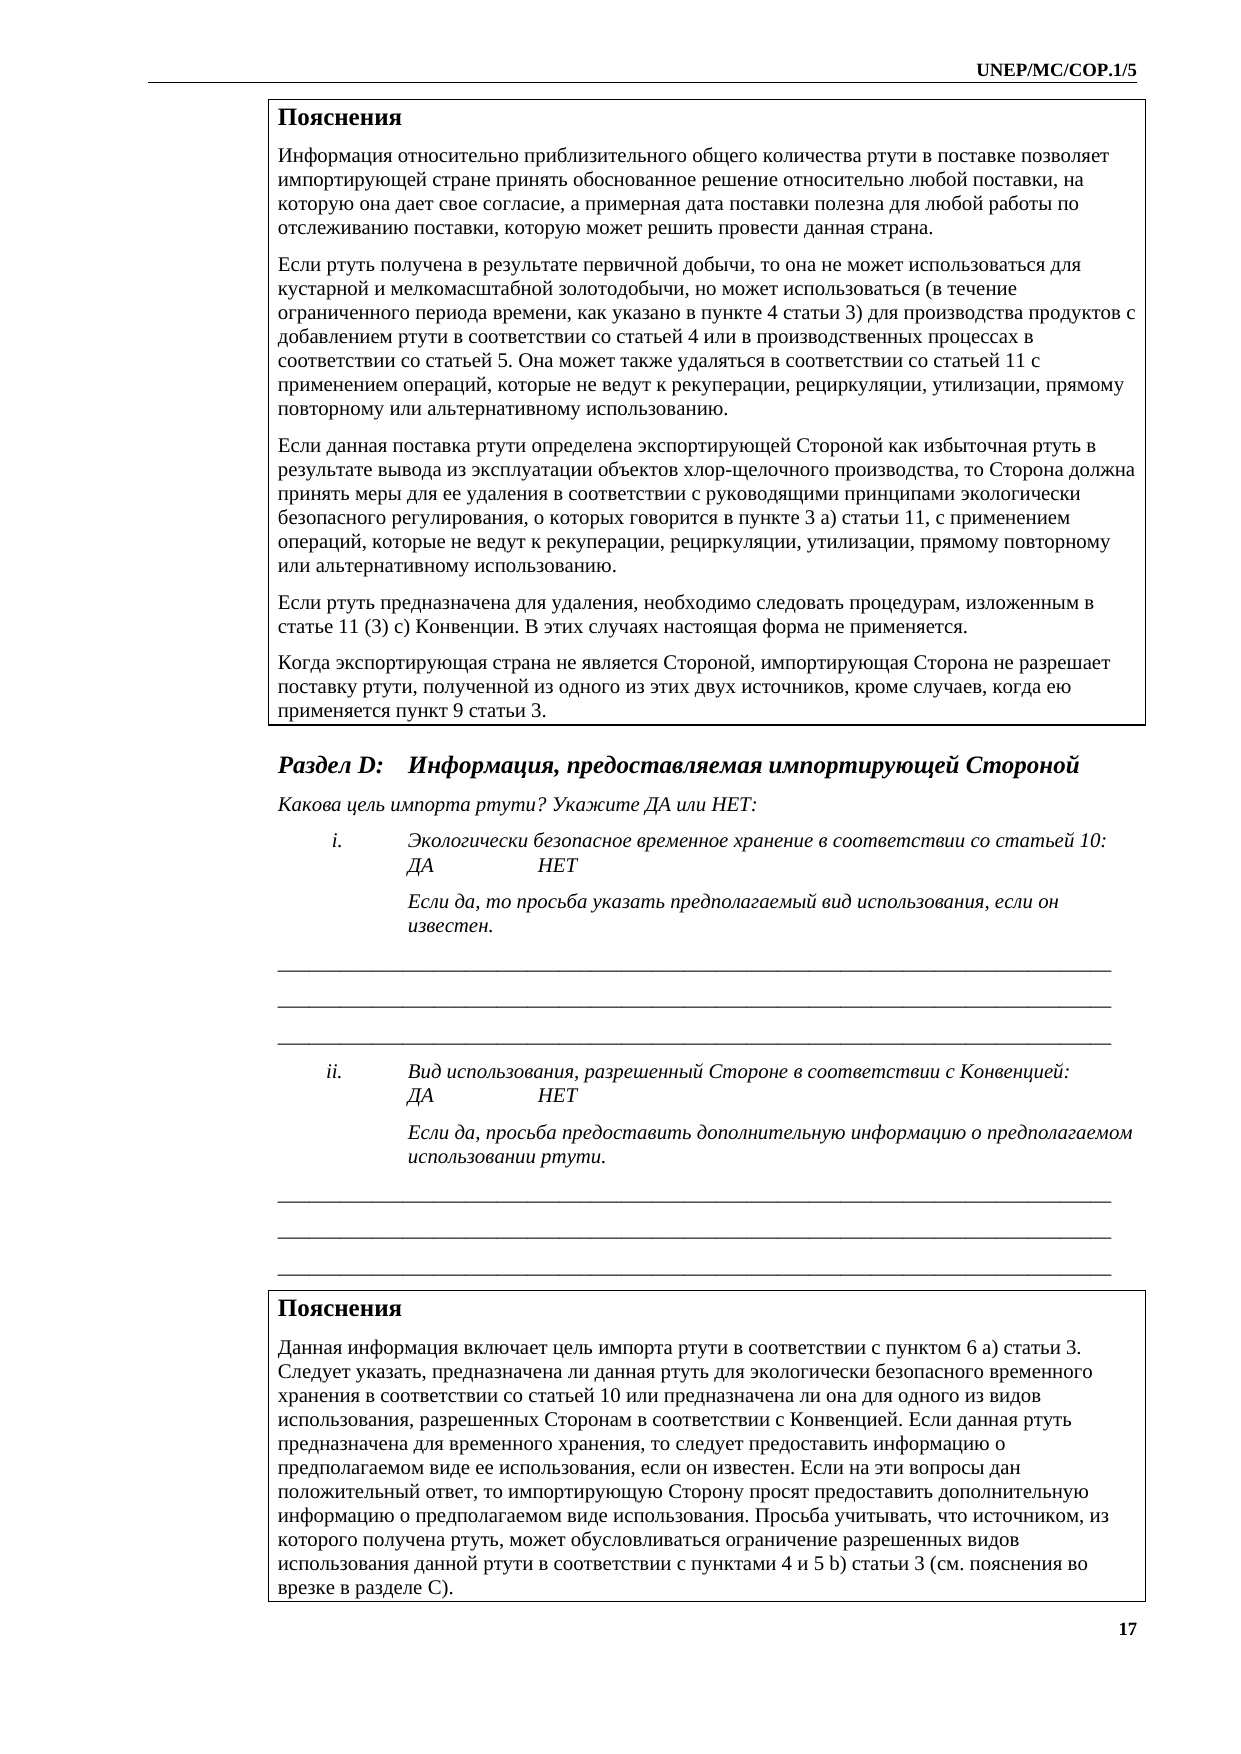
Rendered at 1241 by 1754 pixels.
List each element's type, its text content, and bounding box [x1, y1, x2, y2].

text ________________________________________________________________________________ [148, 986, 1137, 1010]
text Информация относительно приблизительного общего количества ртути в поставке позволяет импортирующей стране принять обоснованное решение относительно любой поставки, на которую она дает свое согласие, а примерная дата поставки полезна для любой работы по отслеживанию поставки, которую может решить провести данная страна. [269, 140, 1145, 239]
text Если да, то просьба указать предполагаемый вид использования, если он известен. [408, 889, 1137, 937]
text Пояснения [269, 1291, 1145, 1322]
text ________________________________________________________________________________ [148, 1181, 1137, 1205]
text ________________________________________________________________________________ [148, 1023, 1137, 1047]
text ________________________________________________________________________________ [148, 1254, 1137, 1278]
list Вид использования, разрешенный Стороне в соответствии с Конвенцией: ДА НЕТ [343, 1059, 1137, 1107]
text ________________________________________________________________________________ [148, 1217, 1137, 1241]
list Если ртуть получена в результате первичной добычи, то она не может использоваться для кустарной и мелкомасштабной золотодобычи, но может использоваться (в течение ограниченного периода времени, как указано в пункте 4 статьи 3) для производства продуктов с добавлением ртути в соответствии со статьей 4 или в производственных процессах в соответствии со статьей 5. Она может также удаляться в соответствии со статьей 11 с применением операций, которые не ведут к рекуперации, рециркуляции, утилизации, прямому повторному или альтернативному использованию. [269, 249, 1145, 420]
text Какова цель импорта ртути? Укажите ДА или НЕТ: [278, 792, 1137, 816]
list Если данная поставка ртути определена экспортирующей Стороной как избыточная ртуть в результате вывода из эксплуатации объектов хлор-щелочного производства, то Сторона должна принять меры для ее удаления в соответствии с руководящими принципами экологически безопасного регулирования, о которых говорится в пункте 3 a) статьи 11, с применением операций, которые не ведут к рекуперации, рециркуляции, утилизации, прямому повторному или альтернативному использованию. [269, 430, 1145, 577]
list Если ртуть предназначена для удаления, необходимо следовать процедурам, изложенным в статье 11 (3) c) Конвенции. В этих случаях настоящая форма не применяется. [269, 587, 1145, 638]
list Когда экспортирующая страна не является Стороной, импортирующая Сторона не разрешает поставку ртути, полученной из одного из этих двух источников, кроме случаев, когда ею применяется пункт 9 статьи 3. [269, 647, 1145, 724]
text Раздел D: Информация, предоставляемая импортирующей Стороной [278, 751, 1137, 779]
text Данная информация включает цель импорта ртути в соответствии с пунктом 6 a) статьи 3. Следует указать, предназначена ли данная ртуть для экологически безопасного временного хранения в соответствии со статьей 10 или предназначена ли она для одного из видов использования, разрешенных Сторонам в соответствии с Конвенцией. Если данная ртуть предназначена для временного хранения, то следует предоставить информацию о предполагаемом виде ее использования, если он известен. Если на эти вопросы дан положительный ответ, то импортирующую Сторону просят предоставить дополнительную информацию о предполагаемом виде использования. Просьба учитывать, что источником, из которого получена ртуть, может обусловливаться ограничение разрешенных видов использования данной ртути в соответствии с пунктами 4 и 5 b) статьи 3 (см. пояснения во врезке в разделе С). [269, 1332, 1145, 1601]
text Пояснения [269, 100, 1145, 131]
text Если да, просьба предоставить дополнительную информацию о предполагаемом использовании ртути. [408, 1120, 1137, 1168]
text ________________________________________________________________________________ [148, 950, 1137, 974]
list Экологически безопасное временное хранение в соответствии со статьей 10: ДА НЕТ [343, 828, 1137, 877]
